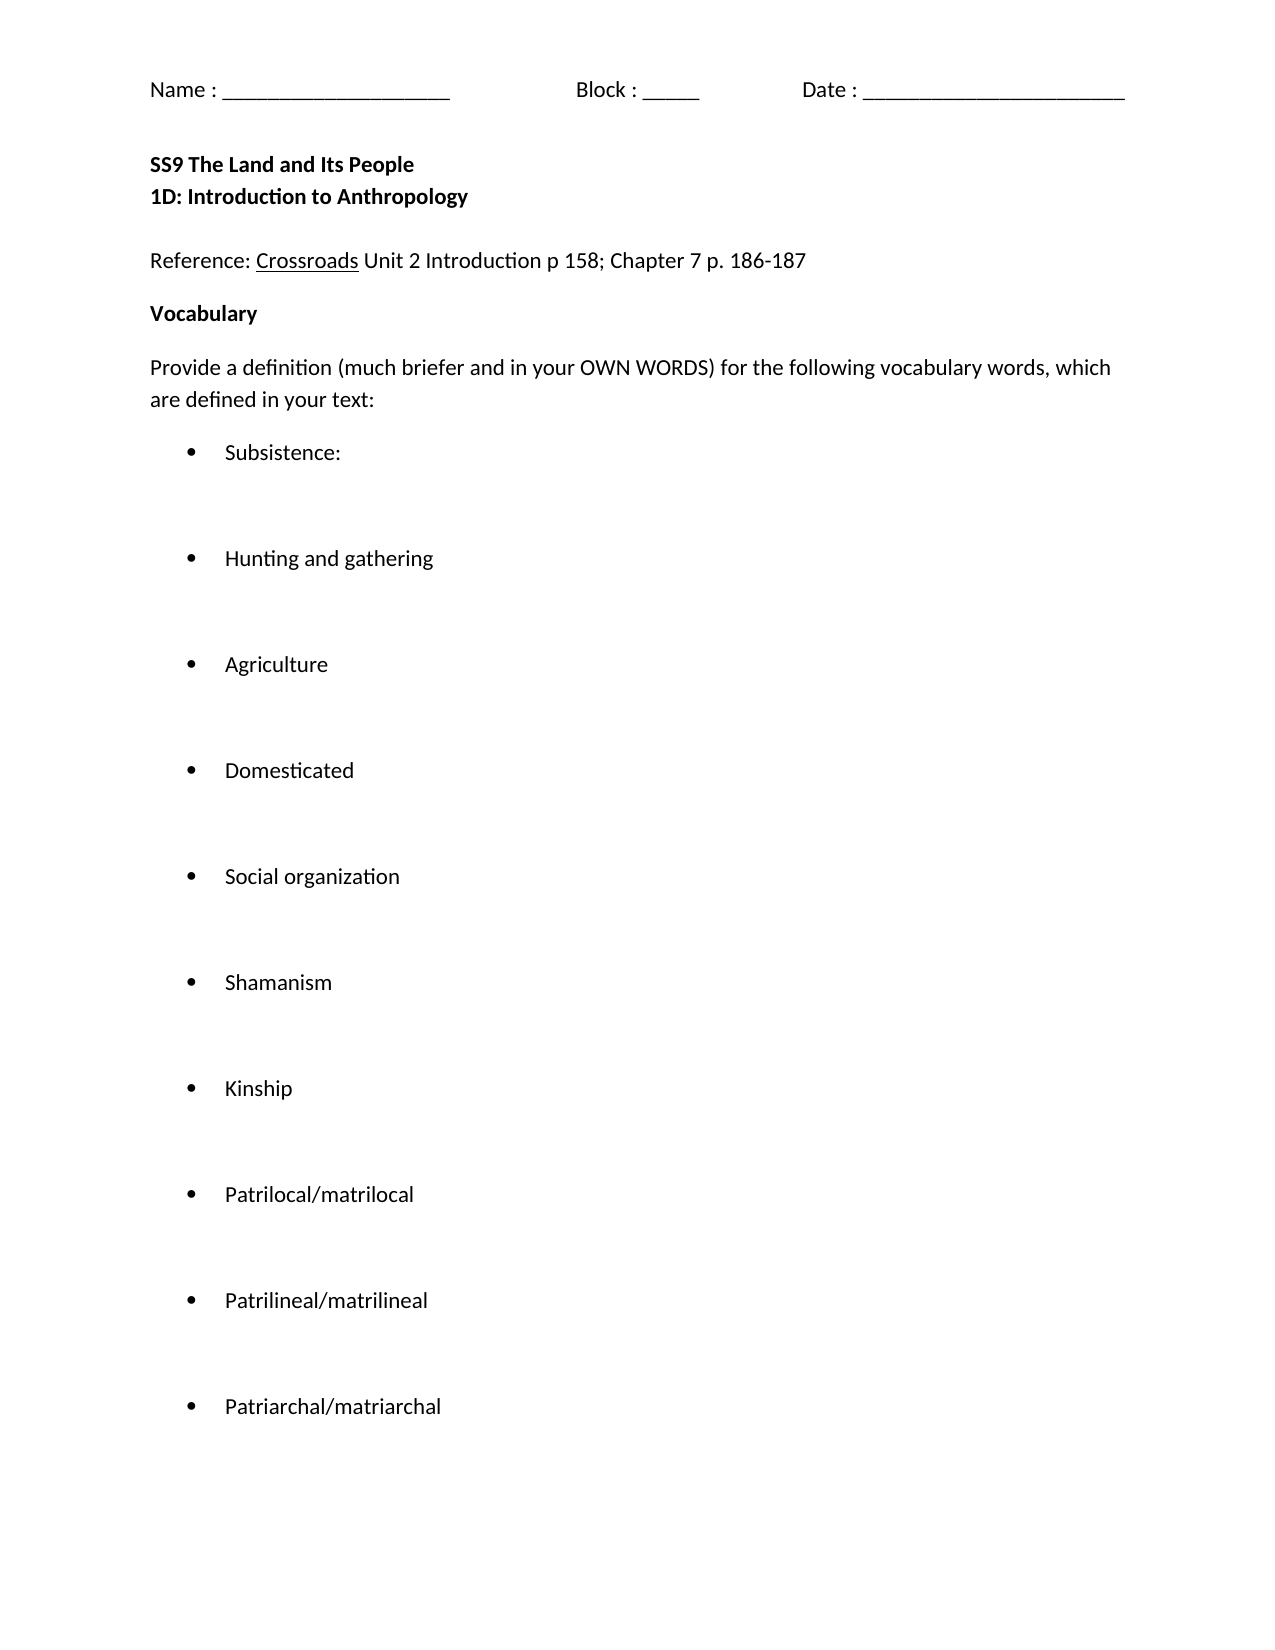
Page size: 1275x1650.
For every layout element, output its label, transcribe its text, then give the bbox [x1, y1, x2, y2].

text SS9 The Land and Its People [150, 150, 1125, 178]
list Subsistence: [187, 438, 1125, 466]
list Patriarchal/matriarchal [187, 1392, 1125, 1420]
list Social organization [187, 862, 1125, 890]
text Reference: Crossroads Unit 2 Introduction p 158; Chapter 7 p. 186-187 [150, 247, 1125, 274]
list Kinship [187, 1074, 1125, 1102]
list Agriculture [187, 650, 1125, 678]
text Provide a definition (much briefer and in your OWN WORDS) for the following vocabulary words, which are defined in your text: [150, 353, 1125, 413]
list Shamanism [187, 968, 1125, 996]
text Vocabulary [150, 299, 1125, 328]
list Patrilocal/matrilocal [187, 1180, 1125, 1208]
list Hunting and gathering [187, 544, 1125, 572]
list Domesticated [187, 756, 1125, 784]
text 1D: Introduction to Anthropology [150, 182, 1125, 210]
list Patrilineal/matrilineal [187, 1286, 1125, 1314]
